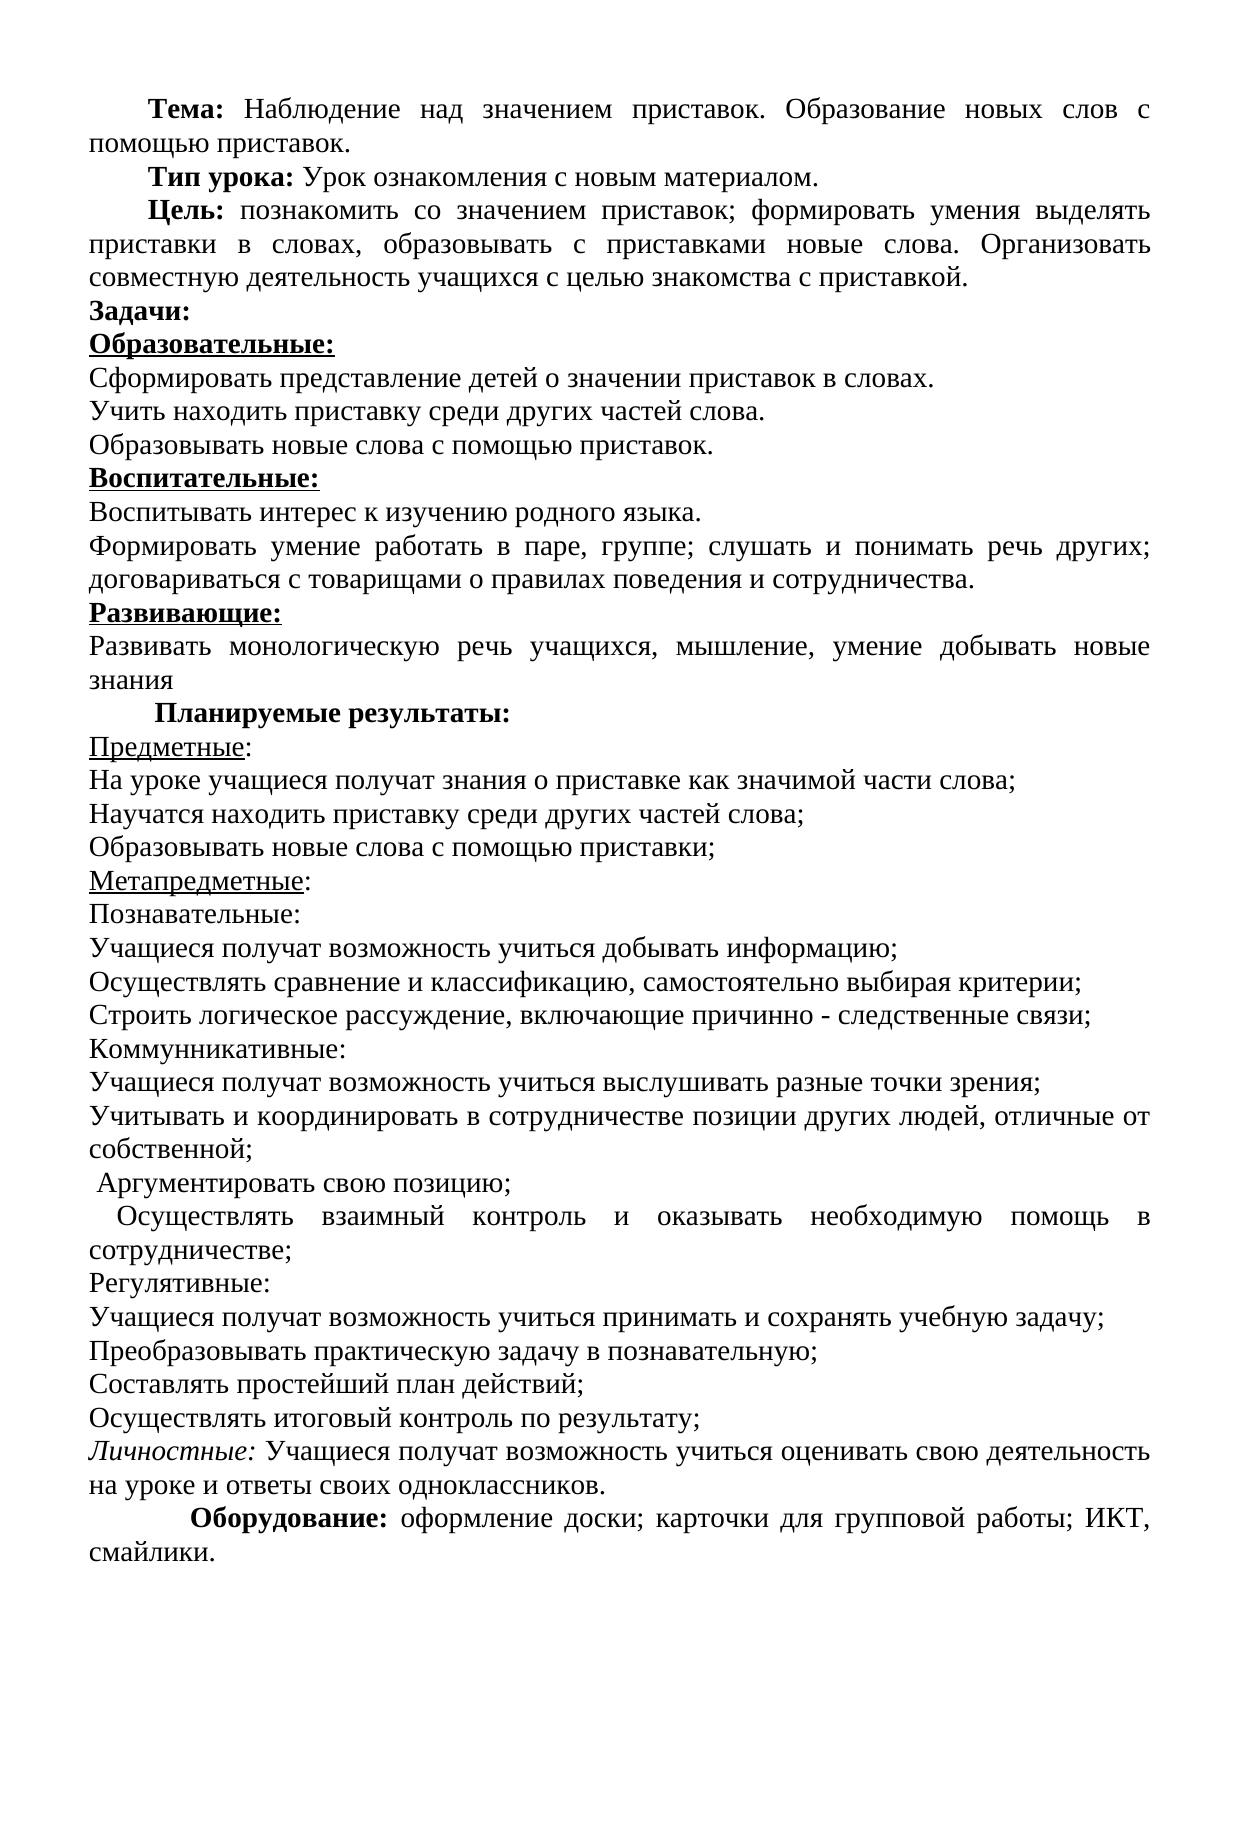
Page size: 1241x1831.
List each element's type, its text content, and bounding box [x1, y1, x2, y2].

text Учащиеся получат возможность учиться принимать и сохранять учебную задачу; [89, 1299, 1152, 1333]
text Личностные: Учащиеся получат возможность учиться оценивать свою деятельность на уроке и ответы своих одноклассников. [89, 1433, 1152, 1500]
text Коммунникативные: [89, 1031, 1152, 1064]
text Учащиеся получат возможность учиться добывать информацию; [89, 930, 1152, 964]
text Планируемые результаты: [89, 695, 1152, 729]
text Развивающие: [89, 595, 1152, 628]
text Аргументировать свою позицию; [89, 1165, 1152, 1198]
text Формировать умение работать в паре, группе; слушать и понимать речь других; договариваться с товарищами о правилах поведения и сотрудничества. [89, 528, 1152, 595]
text Осуществлять итоговый контроль по результату; [89, 1400, 1152, 1433]
text Тема: Наблюдение над значением приставок. Образование новых слов с помощью приставок. [89, 92, 1152, 159]
text Строить логическое рассуждение, включающие причинно - следственные связи; [89, 997, 1152, 1031]
text Учащиеся получат возможность учиться выслушивать разные точки зрения; [89, 1064, 1152, 1098]
text Образовывать новые слова с помощью приставки; [89, 829, 1152, 863]
text Развивать монологическую речь учащихся, мышление, умение добывать новые знания [89, 628, 1152, 695]
text Тип урока: Урок ознакомления с новым материалом. [89, 159, 1152, 192]
text Сформировать представление детей о значении приставок в словах. [89, 360, 1152, 393]
text Составлять простейший план действий; [89, 1366, 1152, 1400]
text Учитывать и координировать в сотрудничестве позиции других людей, отличные от собственной; [89, 1098, 1152, 1165]
text Метапредметные: [89, 863, 1152, 897]
text Предметные: [89, 729, 1152, 762]
text Цель: познакомить со значением приставок; формировать умения выделять приставки в словах, образовывать с приставками новые слова. Организовать совместную деятельность учащихся с целью знакомства с приставкой. [89, 192, 1152, 293]
text Осуществлять взаимный контроль и оказывать необходимую помощь в сотрудничестве; [89, 1198, 1152, 1266]
text Познавательные: [89, 897, 1152, 930]
text Оборудование: оформление доски; карточки для групповой работы; ИКТ, смайлики. [89, 1500, 1152, 1567]
text Осуществлять сравнение и классификацию, самостоятельно выбирая критерии; [89, 964, 1152, 997]
text Преобразовывать практическую задачу в познавательную; [89, 1333, 1152, 1366]
text Образовывать новые слова с помощью приставок. [89, 427, 1152, 461]
text Научатся находить приставку среди других частей слова; [89, 796, 1152, 829]
text Регулятивные: [89, 1266, 1152, 1299]
text Воспитательные: [89, 461, 1152, 494]
text Задачи: [89, 293, 1152, 326]
text Образовательные: [89, 326, 1152, 360]
text На уроке учащиеся получат знания о приставке как значимой части слова; [89, 762, 1152, 796]
text Учить находить приставку среди других частей слова. [89, 393, 1152, 427]
text Воспитывать интерес к изучению родного языка. [89, 494, 1152, 528]
